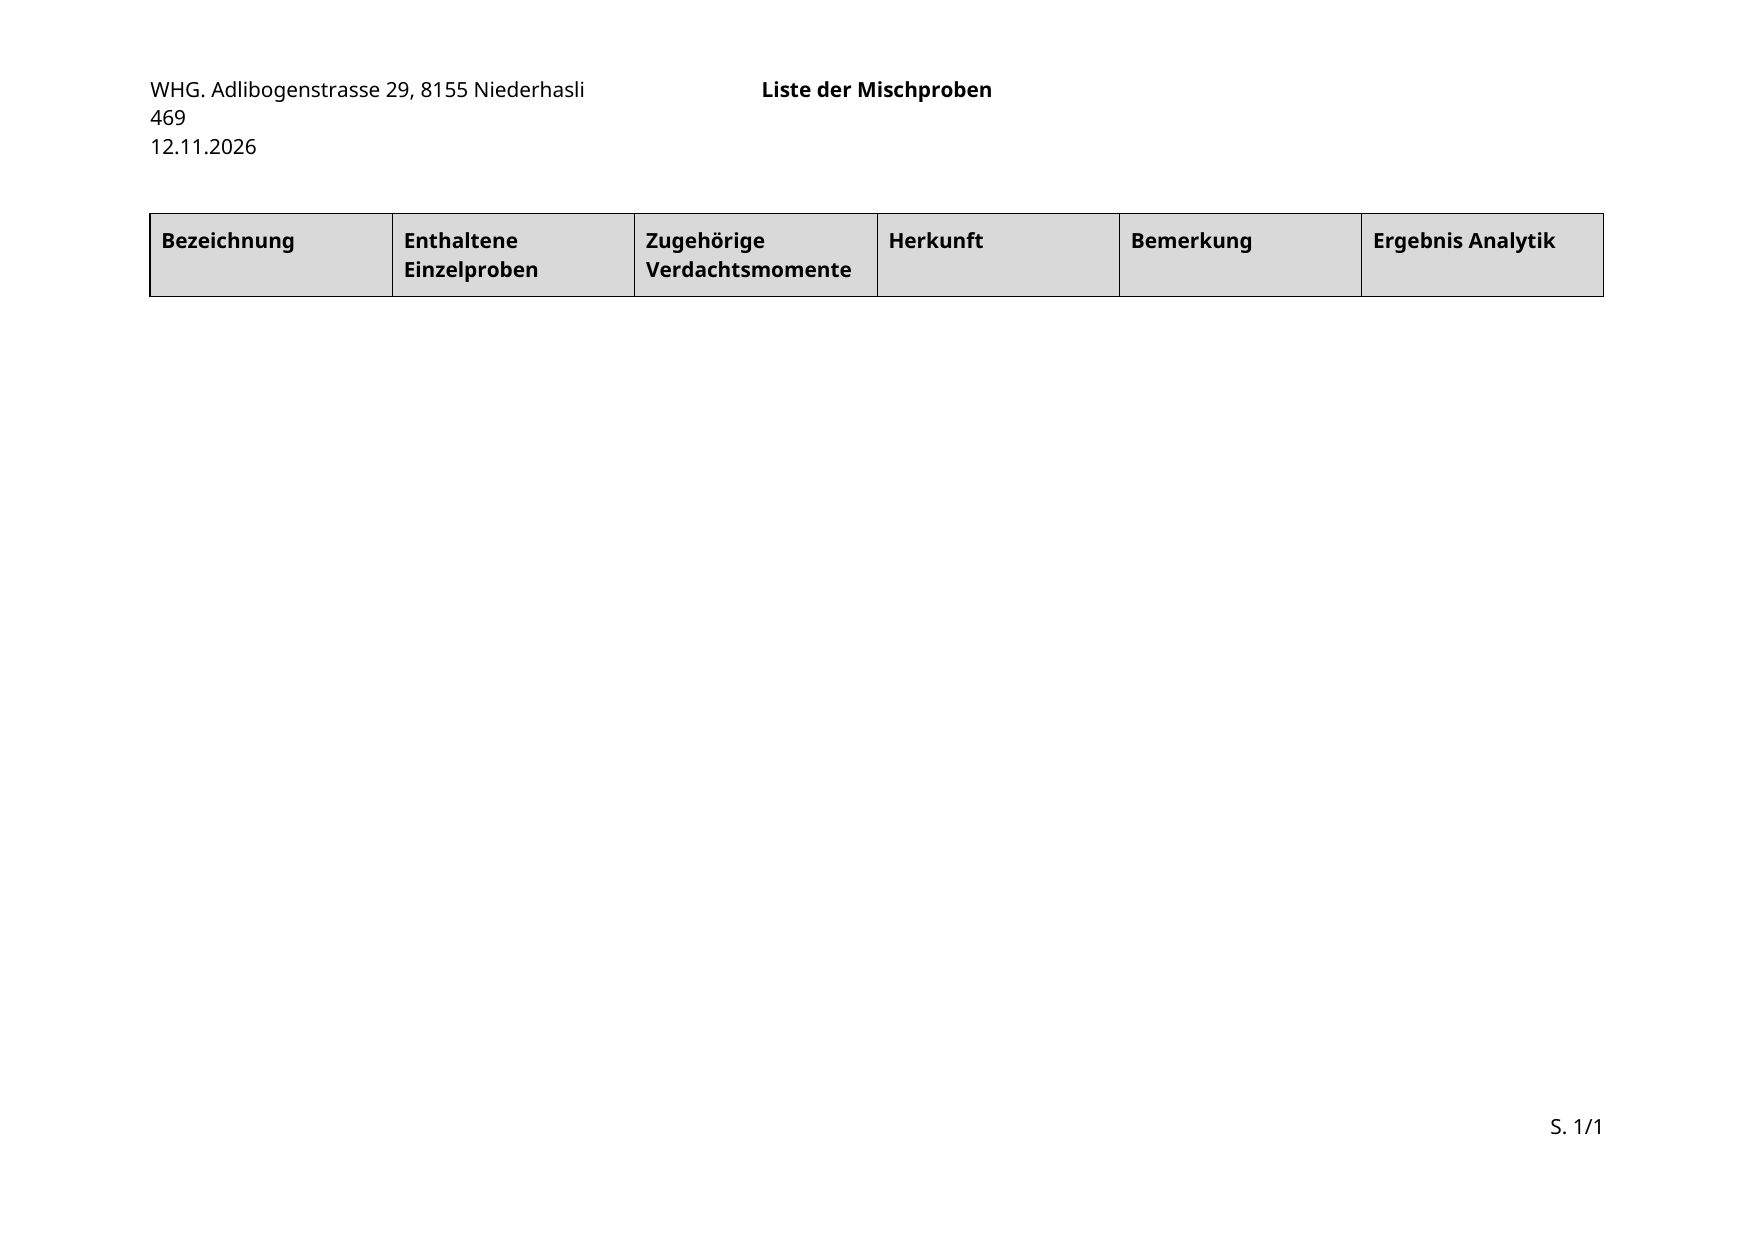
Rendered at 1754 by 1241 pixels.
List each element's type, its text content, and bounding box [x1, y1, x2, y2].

table_header Zugehörige Verdachtsmomente [635, 214, 877, 296]
table_header Bezeichnung [151, 214, 392, 296]
table_header Herkunft [878, 214, 1119, 296]
table_header Bemerkung [1120, 214, 1361, 296]
table_header Ergebnis Analytik [1362, 214, 1603, 296]
table_header Enthaltene Einzelproben [393, 214, 634, 296]
